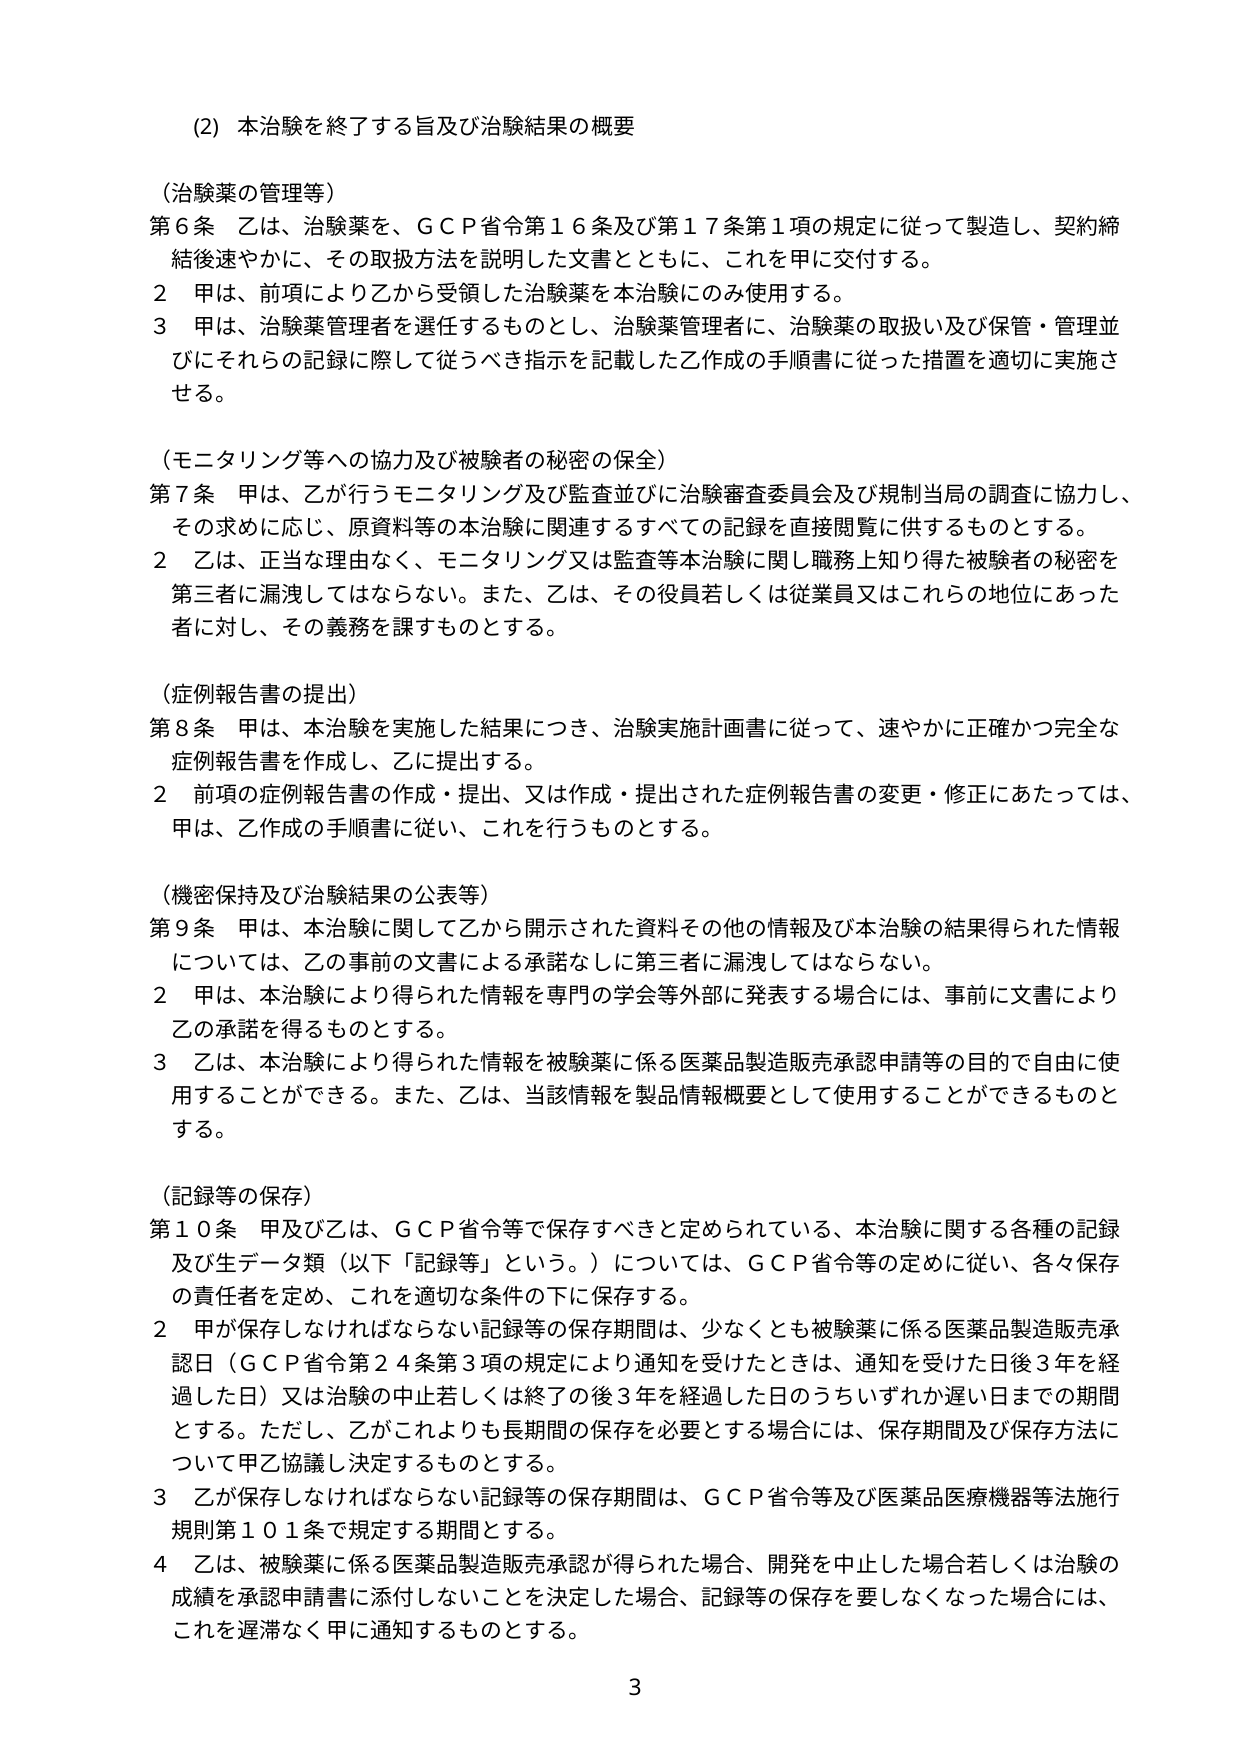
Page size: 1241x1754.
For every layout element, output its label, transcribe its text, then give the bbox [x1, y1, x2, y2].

text 第７条 甲は、乙が行うモニタリング及び監査並びに治験審査委員会及び規制当局の調査に協力し、その求めに応じ、原資料等の本治験に関連するすべての記録を直接閲覧に供するものとする。 [149, 476, 1121, 543]
text ２ 甲は、前項により乙から受領した治験薬を本治験にのみ使用する。 [149, 275, 1121, 308]
text （記録等の保存） [149, 1178, 1121, 1211]
text 第８条 甲は、本治験を実施した結果につき、治験実施計画書に従って、速やかに正確かつ完全な症例報告書を作成し、乙に提出する。 [149, 710, 1121, 777]
text ２ 前項の症例報告書の作成・提出、又は作成・提出された症例報告書の変更・修正にあたっては、甲は、乙作成の手順書に従い、これを行うものとする。 [149, 777, 1121, 843]
text （治験薬の管理等） [149, 175, 1121, 208]
text ３ 乙は、本治験により得られた情報を被験薬に係る医薬品製造販売承認申請等の目的で自由に使用することができる。また、乙は、当該情報を製品情報概要として使用することができるものとする。 [149, 1044, 1121, 1144]
text （症例報告書の提出） [149, 676, 1121, 710]
text （モニタリング等への協力及び被験者の秘密の保全） [149, 442, 1121, 476]
text ２ 甲は、本治験により得られた情報を専門の学会等外部に発表する場合には、事前に文書により乙の承諾を得るものとする。 [149, 977, 1121, 1044]
text ３ 甲は、治験薬管理者を選任するものとし、治験薬管理者に、治験薬の取扱い及び保管・管理並びにそれらの記録に際して従うべき指示を記載した乙作成の手順書に従った措置を適切に実施させる。 [149, 308, 1121, 409]
text 第６条 乙は、治験薬を、ＧＣＰ省令第１６条及び第１７条第１項の規定に従って製造し、契約締結後速やかに、その取扱方法を説明した文書とともに、これを甲に交付する。 [149, 208, 1121, 275]
text （機密保持及び治験結果の公表等） [149, 877, 1121, 910]
text ２ 乙は、正当な理由なく、モニタリング又は監査等本治験に関し職務上知り得た被験者の秘密を第三者に漏洩してはならない。また、乙は、その役員若しくは従業員又はこれらの地位にあった者に対し、その義務を課すものとする。 [149, 543, 1121, 643]
text ２ 甲が保存しなければならない記録等の保存期間は、少なくとも被験薬に係る医薬品製造販売承認日（ＧＣＰ省令第２４条第３項の規定により通知を受けたときは、通知を受けた日後３年を経過した日）又は治験の中止若しくは終了の後３年を経過した日のうちいずれか遅い日までの期間とする。ただし、乙がこれよりも長期間の保存を必要とする場合には、保存期間及び保存方法について甲乙協議し決定するものとする。 [149, 1312, 1121, 1479]
text 第１０条 甲及び乙は、ＧＣＰ省令等で保存すべきと定められている、本治験に関する各種の記録及び生データ類（以下「記録等」という。）については、ＧＣＰ省令等の定めに従い、各々保存の責任者を定め、これを適切な条件の下に保存する。 [149, 1211, 1121, 1312]
text 第９条 甲は、本治験に関して乙から開示された資料その他の情報及び本治験の結果得られた情報については、乙の事前の文書による承諾なしに第三者に漏洩してはならない。 [149, 910, 1121, 977]
text (2) 本治験を終了する旨及び治験結果の概要 [171, 108, 1121, 141]
text ４ 乙は、被験薬に係る医薬品製造販売承認が得られた場合、開発を中止した場合若しくは治験の成績を承認申請書に添付しないことを決定した場合、記録等の保存を要しなくなった場合には、これを遅滞なく甲に通知するものとする。 [149, 1546, 1121, 1646]
text ３ 乙が保存しなければならない記録等の保存期間は、ＧＣＰ省令等及び医薬品医療機器等法施行規則第１０１条で規定する期間とする。 [149, 1479, 1121, 1546]
